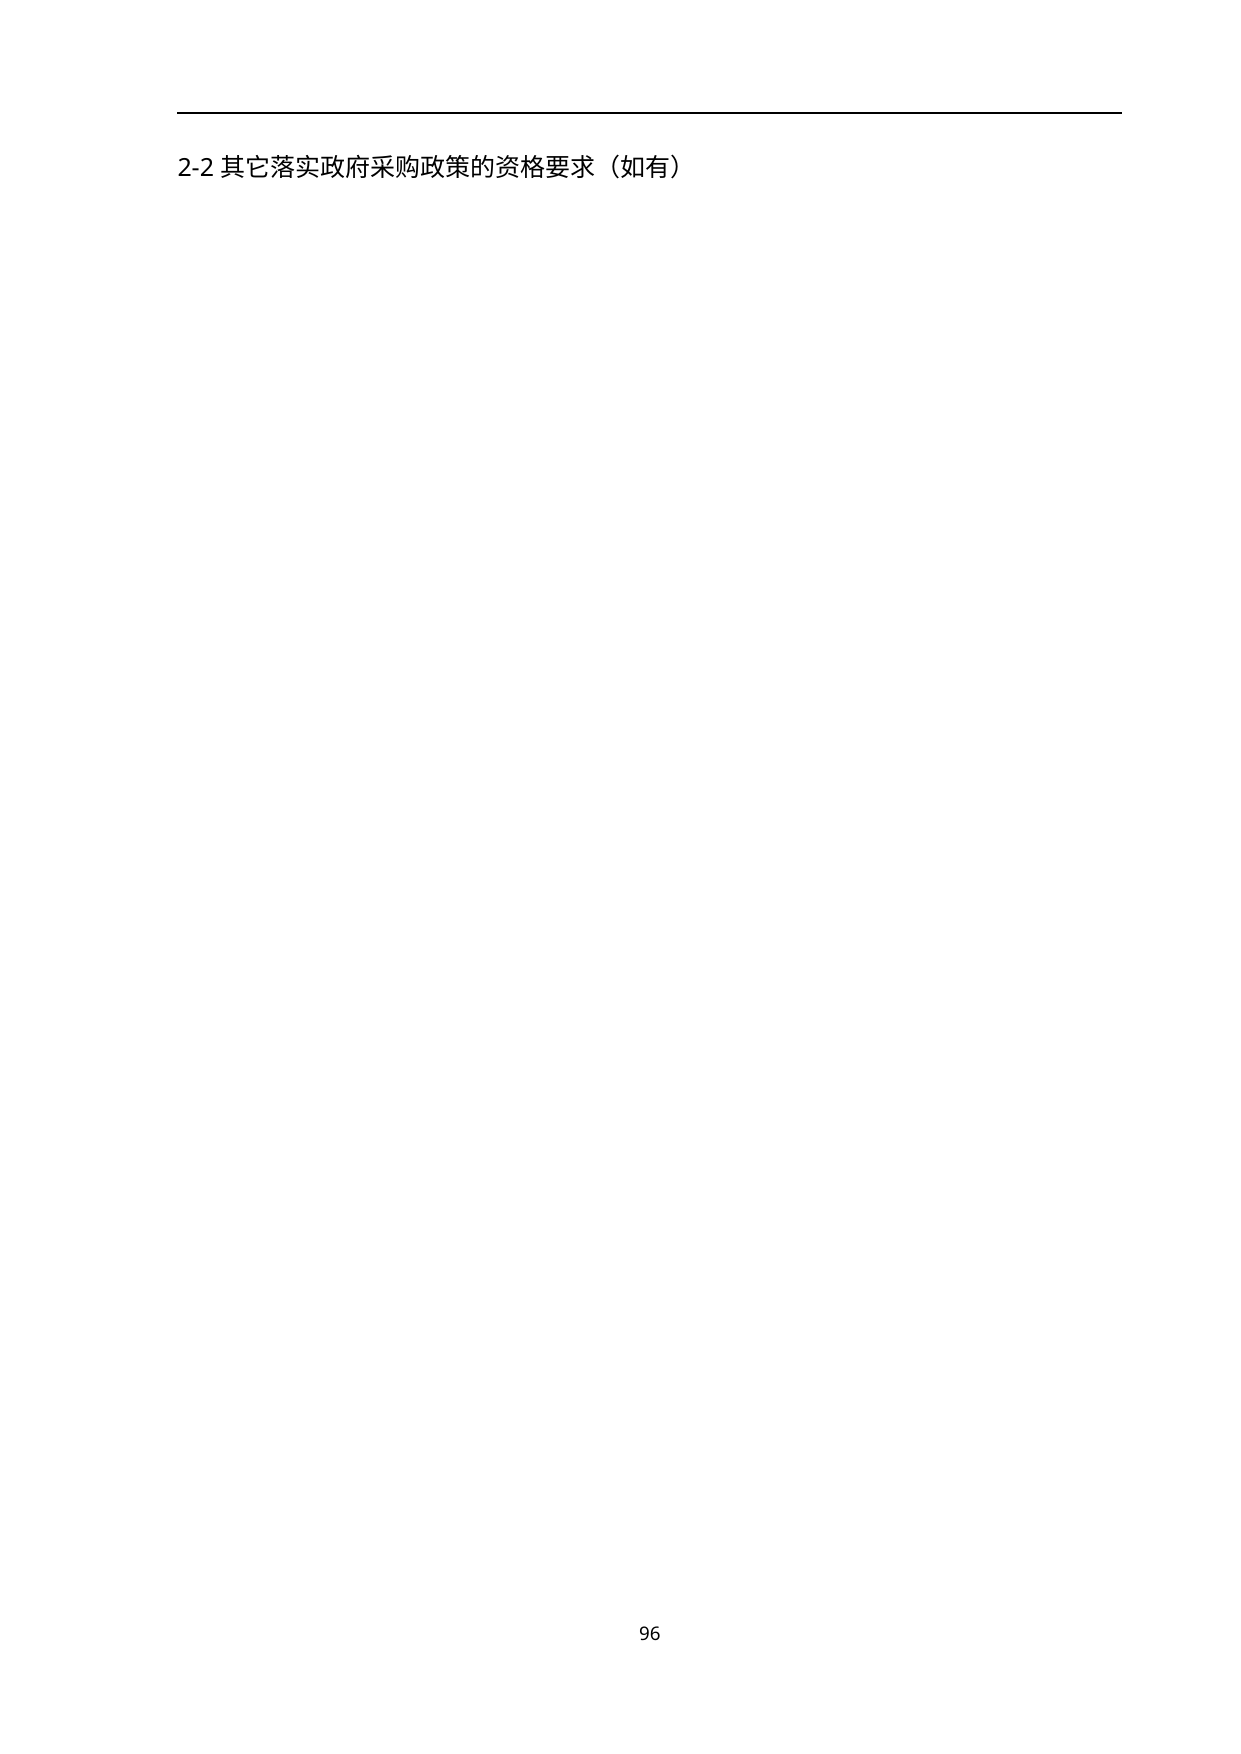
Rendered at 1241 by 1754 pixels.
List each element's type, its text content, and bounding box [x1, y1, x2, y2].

text 2-2 其它落实政府采购政策的资格要求（如有） [177, 148, 1122, 184]
